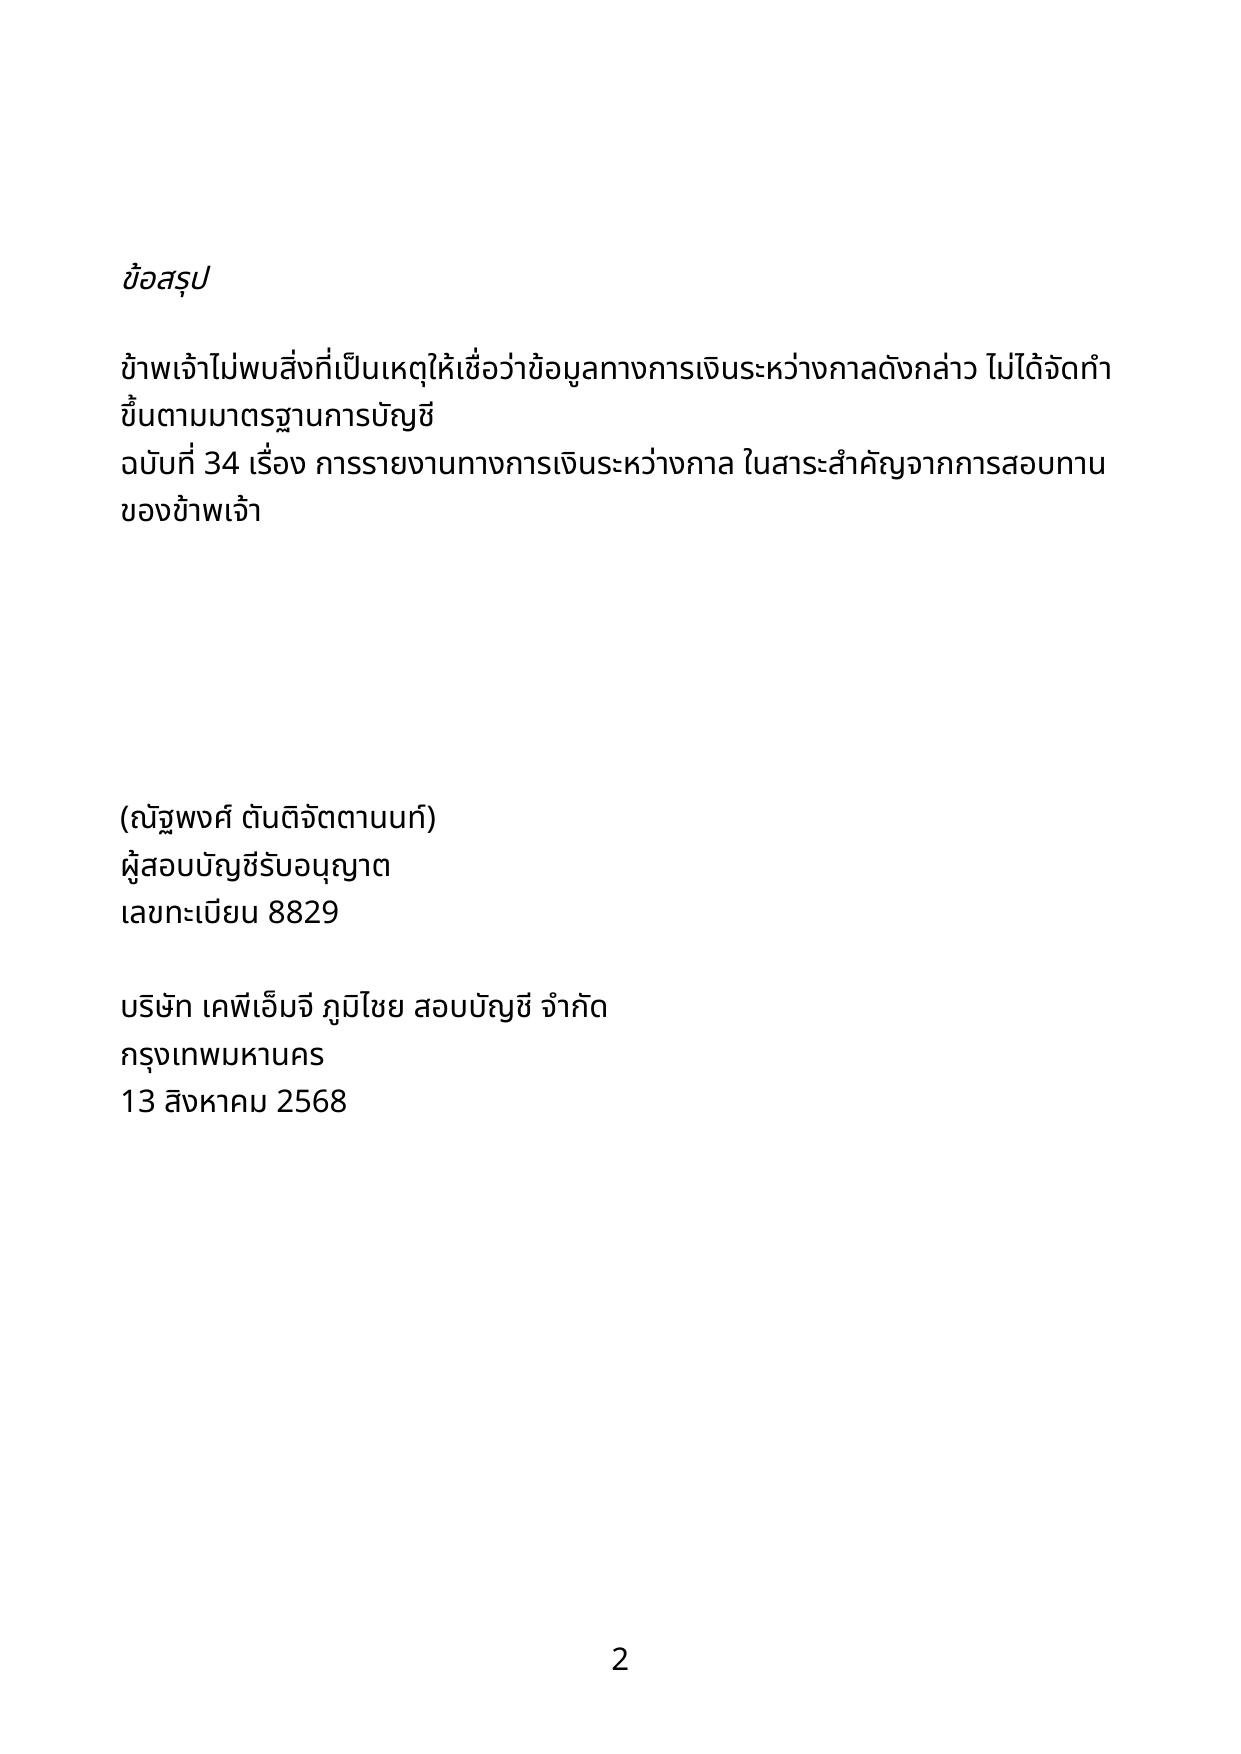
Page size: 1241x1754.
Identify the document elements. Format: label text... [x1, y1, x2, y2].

text กรุงเทพมหานคร [120, 1032, 1125, 1079]
text ข้าพเจ้าไม่พบสิ่งที่เป็นเหตุให้เชื่อว่าข้อมูลทางการเงินระหว่างกาลดังกล่าว ไม่ได้จัดทำขึ้นตามมาตรฐานการบัญชี ฉบับที่ 34 เรื่อง การรายงานทางการเงินระหว่างกาล ในสาระสำคัญจากการสอบทานของข้าพเจ้า [120, 346, 1120, 536]
text ข้อสรุป [120, 257, 1120, 304]
text (ณัฐพงศ์ ตันติจัตตานนท์) [120, 796, 1125, 843]
text บริษัท เคพีเอ็มจี ภูมิไชย สอบบัญชี จำกัด [120, 985, 1125, 1032]
text ผู้สอบบัญชีรับอนุญาต [120, 843, 1125, 890]
text เลขทะเบียน 8829 [120, 890, 1125, 938]
text 13 สิงหาคม 2568 [120, 1079, 1125, 1127]
